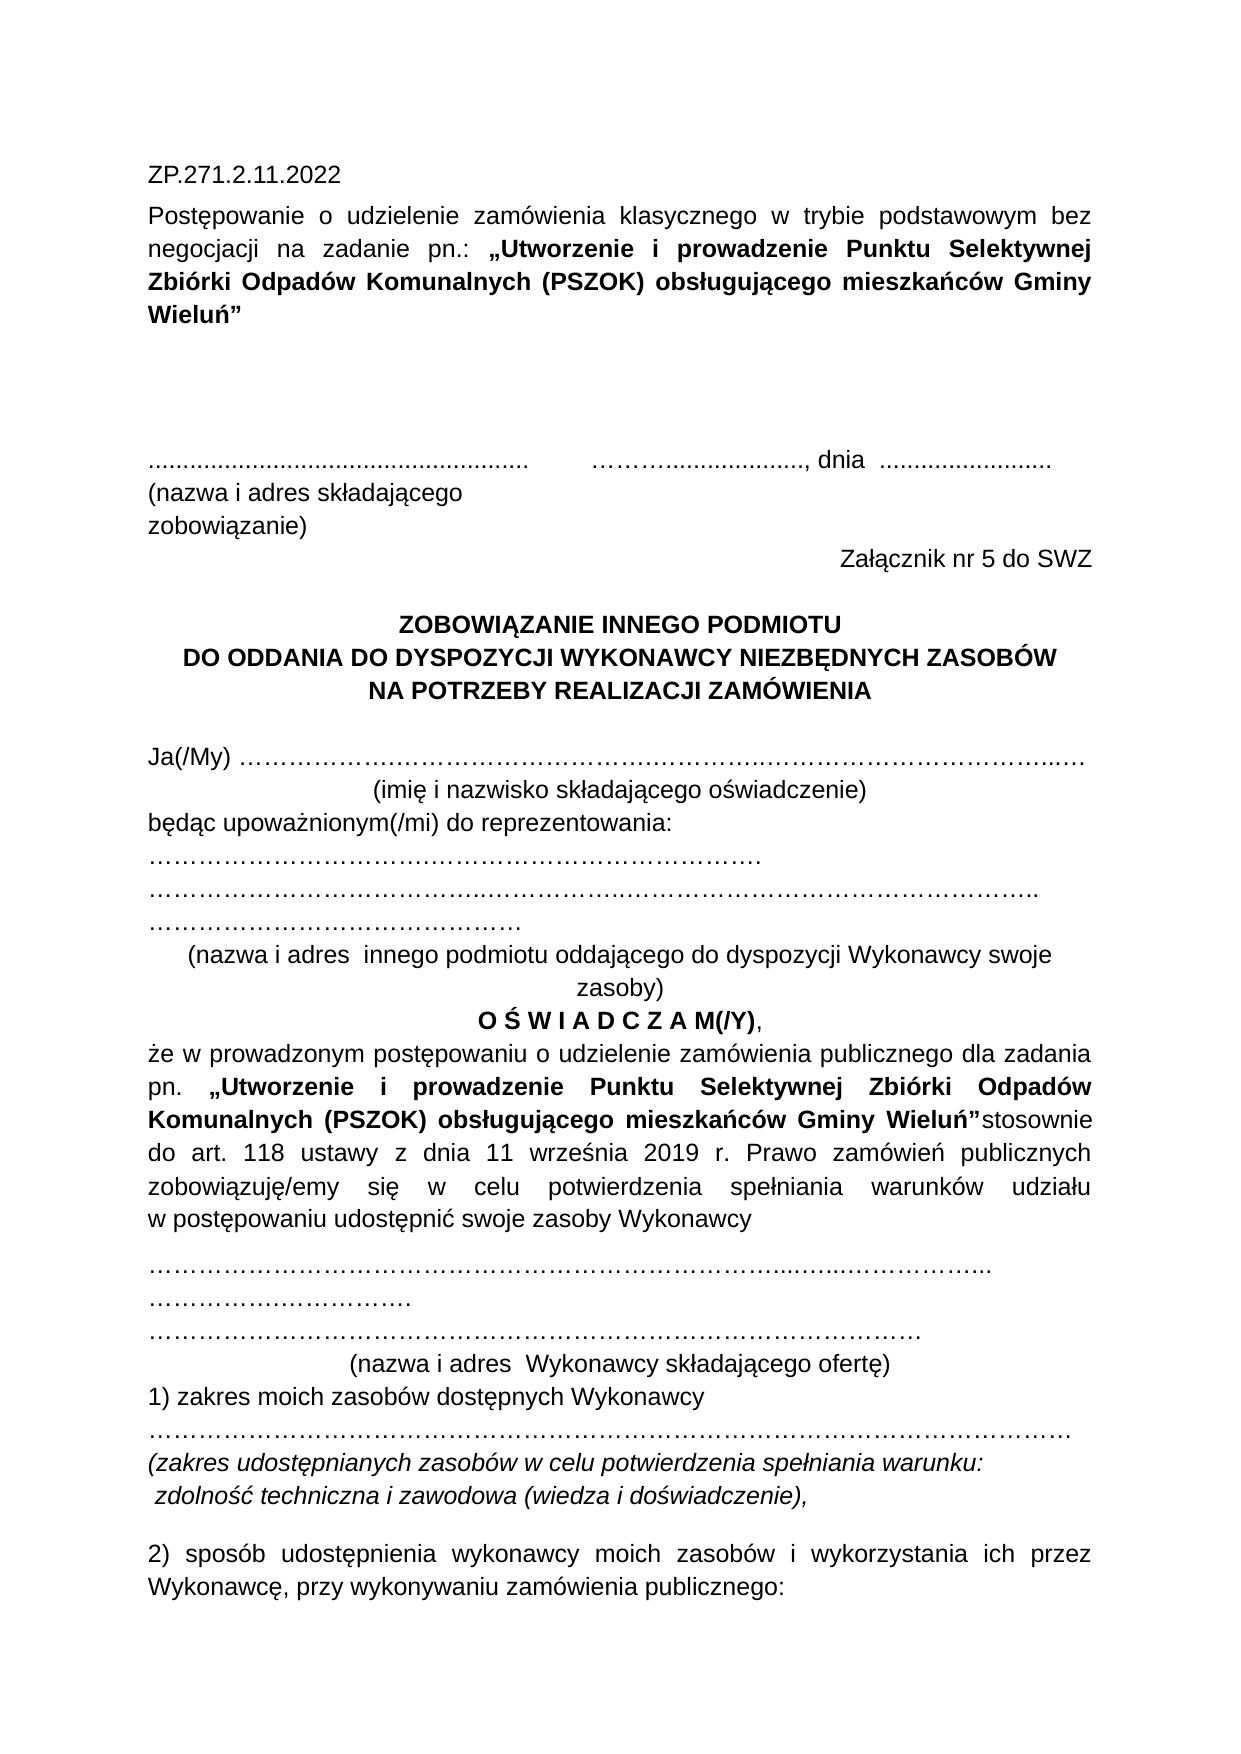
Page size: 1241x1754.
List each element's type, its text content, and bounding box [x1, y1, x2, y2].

text DO ODDANIA DO DYSPOZYCJI WYKONAWCY NIEZBĘDNYCH ZASOBÓW [148, 643, 1093, 672]
text ZP.271.2.11.2022 [148, 160, 1093, 189]
text (nazwa i adres innego podmiotu oddającego do dyspozycji Wykonawcy swoje zasoby) [148, 940, 1093, 1002]
text zdolność techniczna i zawodowa (wiedza i doświadczenie), [148, 1481, 1093, 1510]
text ZOBOWIĄZANIE INNEGO PODMIOTU [148, 610, 1093, 639]
text Załącznik nr 5 do SWZ [668, 544, 1093, 573]
text zobowiązanie) [148, 511, 1093, 540]
text O Ś W I A D C Z A M(/Y), [148, 1006, 1093, 1035]
text 2) sposób udostępnienia wykonawcy moich zasobów i wykorzystania ich przez Wykonawcę, przy wykonywaniu zamówienia publicznego: [148, 1539, 1093, 1600]
text (imię i nazwisko składającego oświadczenie) [148, 775, 1093, 804]
text (nazwa i adres składającego [148, 478, 1093, 507]
text będąc upoważnionym(/mi) do reprezentowania: [148, 808, 1093, 837]
text Postępowanie o udzielenie zamówienia klasycznego w trybie podstawowym bez negocjacji na zadanie pn.: „Utworzenie i prowadzenie Punktu Selektywnej Zbiórki Odpadów Komunalnych (PSZOK) obsługującego mieszkańców Gminy Wieluń” [148, 201, 1093, 329]
text …………………………….………………………………….…………………………………..……………..…………………………………………..……………………………………… [148, 841, 1093, 936]
text że w prowadzonym postępowaniu o udzielenie zamówienia publicznego dla zadania pn. „Utworzenie i prowadzenie Punktu Selektywnej Zbiórki Odpadów Komunalnych (PSZOK) obsługującego mieszkańców Gminy Wieluń”stosownie do art. 118 ustawy z dnia 11 września 2019 r. Prawo zamówień publicznych zobowiązuję/emy się w celu potwierdzenia spełniania warunków udziału w postępowaniu udostępnić swoje zasoby Wykonawcy [148, 1039, 1093, 1233]
text 1) zakres moich zasobów dostępnych Wykonawcy [148, 1382, 1093, 1411]
text Ja(/My) ……………….………………………….…………..……………………………...… [148, 742, 1093, 771]
text NA POTRZEBY REALIZACJI ZAMÓWIENIA [148, 676, 1093, 705]
text ………………………………………………………………………………………………… [148, 1415, 1093, 1444]
text (zakres udostępnianych zasobów w celu potwierdzenia spełniania warunku: [148, 1448, 1093, 1477]
text (nazwa i adres Wykonawcy składającego ofertę) [148, 1349, 1093, 1378]
text …………………………………………………………………....…...……………...…………….…………….………………………………………………………………………………… [148, 1250, 1093, 1345]
text ....................................................... ………...................., dnia ......................... [148, 445, 1093, 474]
